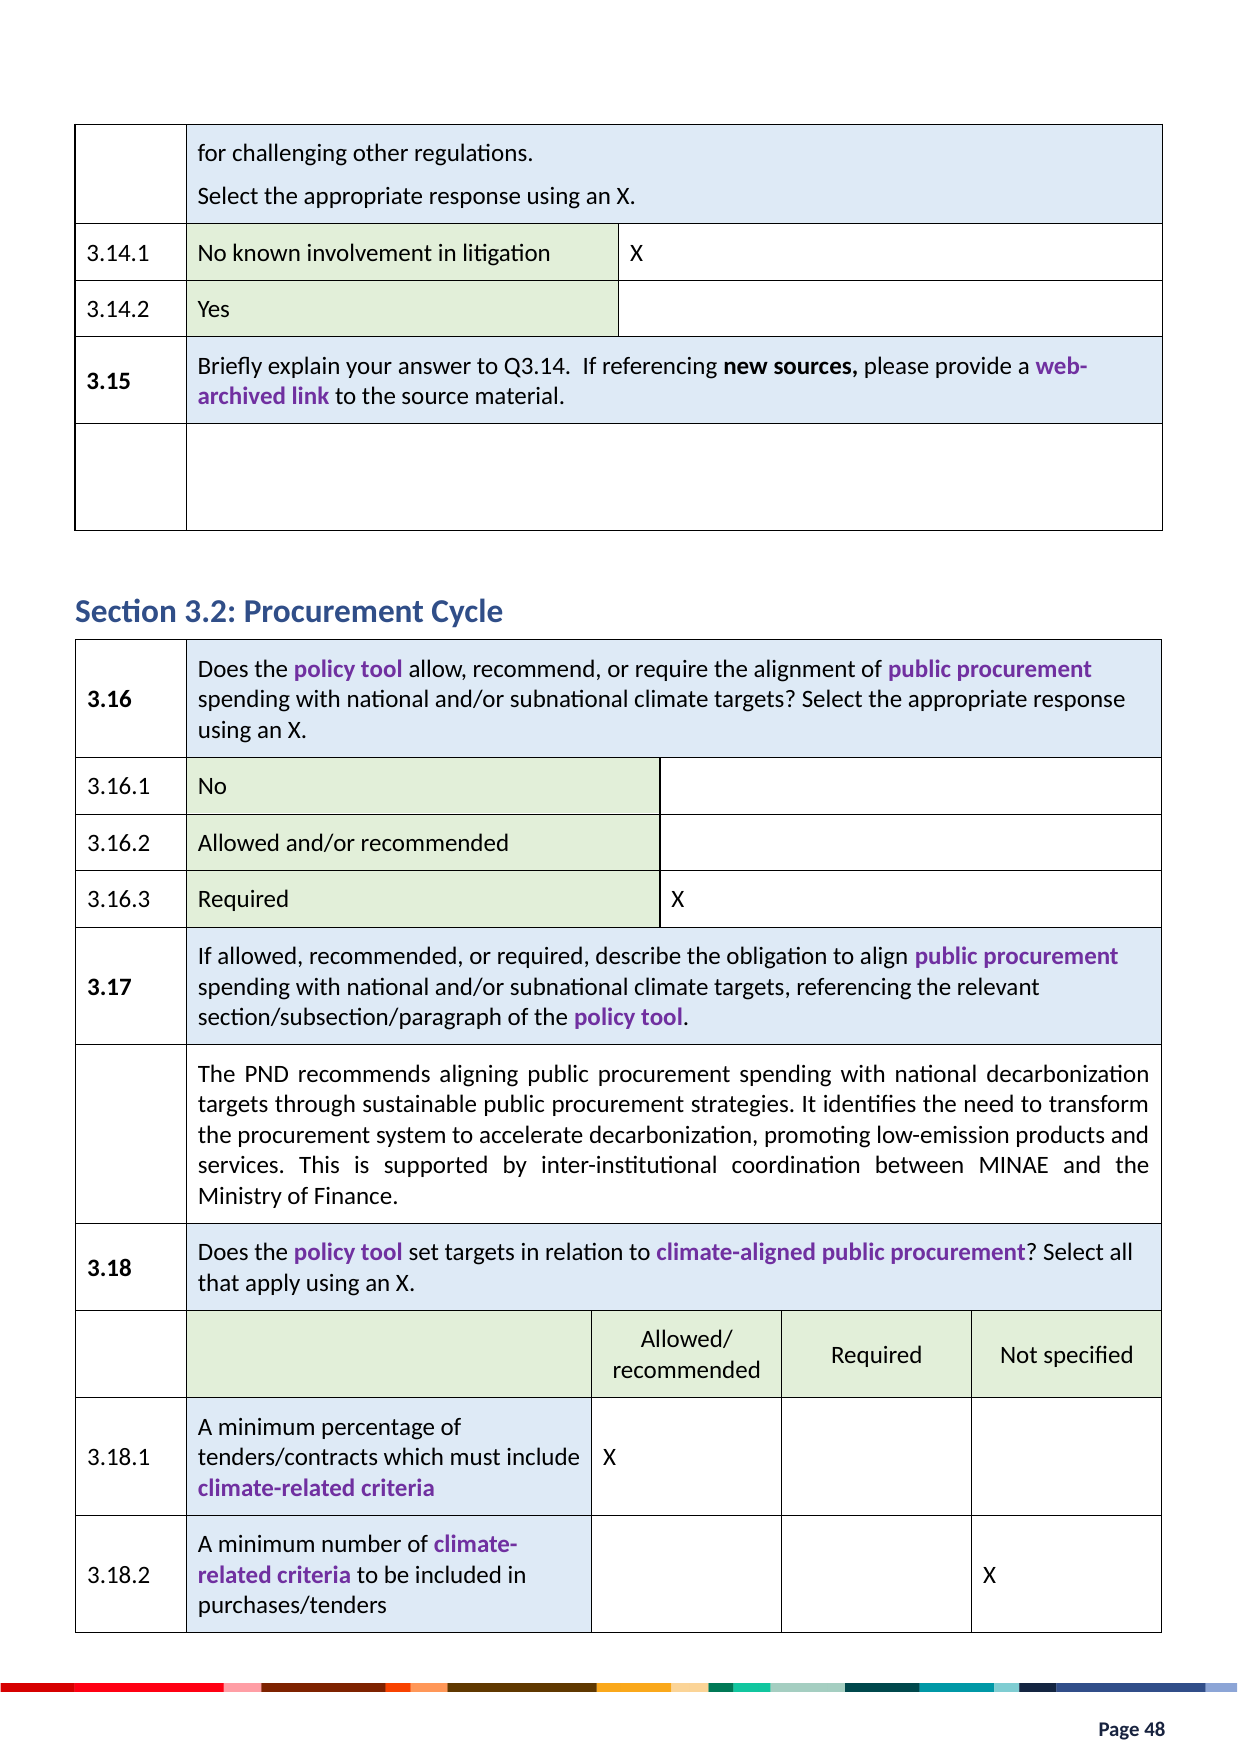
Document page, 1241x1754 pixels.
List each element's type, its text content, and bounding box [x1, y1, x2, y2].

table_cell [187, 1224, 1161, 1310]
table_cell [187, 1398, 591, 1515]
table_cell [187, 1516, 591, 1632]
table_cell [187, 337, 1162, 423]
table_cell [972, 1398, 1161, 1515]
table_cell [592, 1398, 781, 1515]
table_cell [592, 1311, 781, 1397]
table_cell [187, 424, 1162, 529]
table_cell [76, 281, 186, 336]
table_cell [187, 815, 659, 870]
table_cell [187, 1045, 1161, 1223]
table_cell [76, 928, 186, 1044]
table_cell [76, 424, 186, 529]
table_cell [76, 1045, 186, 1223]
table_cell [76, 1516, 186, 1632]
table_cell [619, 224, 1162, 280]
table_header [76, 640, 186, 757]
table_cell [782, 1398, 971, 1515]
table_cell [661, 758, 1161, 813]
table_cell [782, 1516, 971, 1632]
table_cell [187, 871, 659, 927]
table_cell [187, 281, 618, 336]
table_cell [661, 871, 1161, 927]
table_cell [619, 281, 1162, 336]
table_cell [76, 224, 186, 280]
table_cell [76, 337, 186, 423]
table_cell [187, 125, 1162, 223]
picture [0, 1683, 1236, 1692]
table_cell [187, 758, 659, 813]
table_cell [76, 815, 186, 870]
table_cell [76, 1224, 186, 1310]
subtitle Section 3.2: Procurement Cycle [75, 590, 1165, 631]
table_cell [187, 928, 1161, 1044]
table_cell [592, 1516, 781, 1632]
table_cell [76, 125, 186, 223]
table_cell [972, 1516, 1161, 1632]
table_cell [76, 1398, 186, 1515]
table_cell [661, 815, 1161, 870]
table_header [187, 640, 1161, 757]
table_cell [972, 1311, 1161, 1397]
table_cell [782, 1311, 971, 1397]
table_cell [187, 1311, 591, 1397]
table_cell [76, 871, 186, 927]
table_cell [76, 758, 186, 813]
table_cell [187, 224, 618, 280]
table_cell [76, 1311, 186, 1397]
